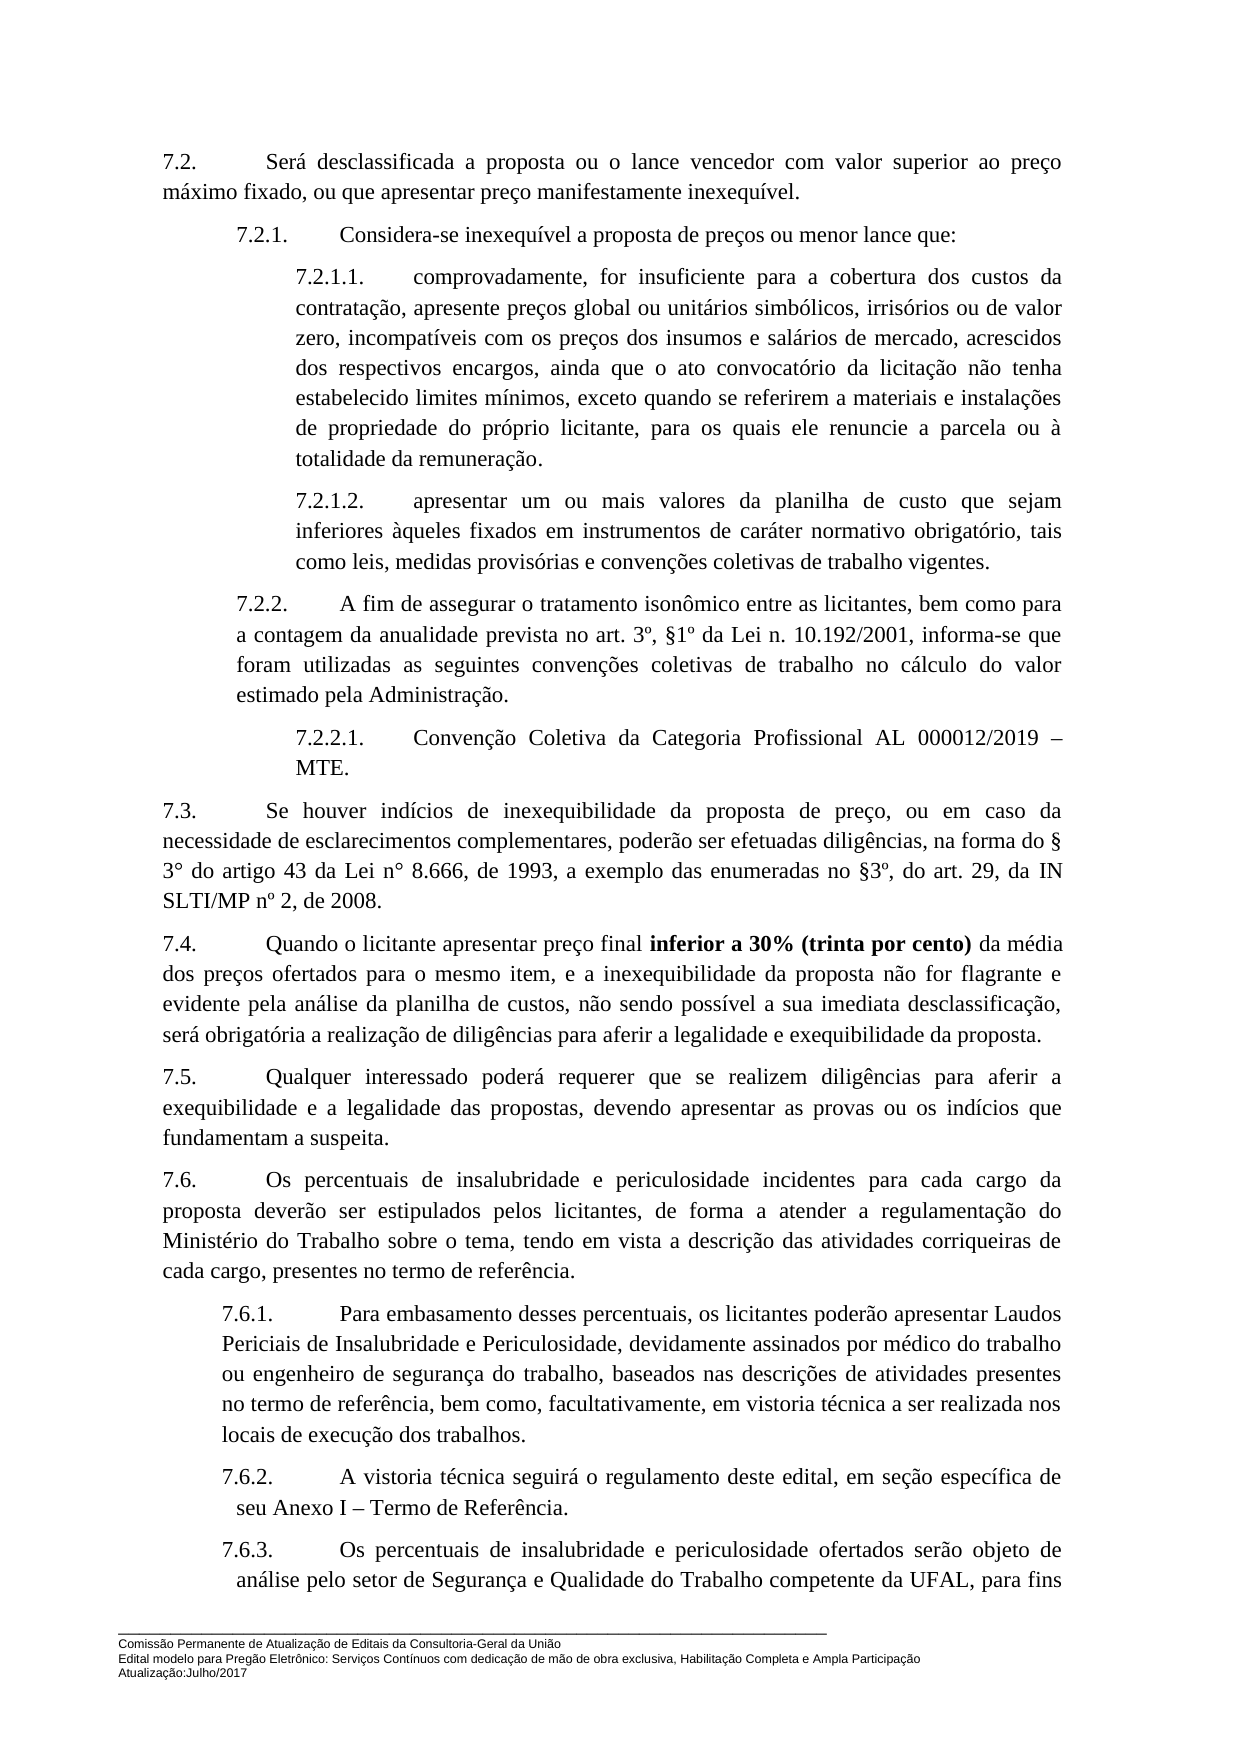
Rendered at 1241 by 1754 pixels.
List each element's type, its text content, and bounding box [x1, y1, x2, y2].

list apresentar um ou mais valores da planilha de custo que sejam inferiores àqueles fixados em instrumentos de caráter normativo obrigatório, tais como leis, medidas provisórias e convenções coletivas de trabalho vigentes. [295, 487, 1063, 574]
list Será desclassificada a proposta ou o lance vencedor com valor superior ao preço máximo fixado, ou que apresentar preço manifestamente inexequível. [162, 148, 1063, 204]
list Quando o licitante apresentar preço final inferior a 30% (trinta por cento) da média dos preços ofertados para o mesmo item, e a inexequibilidade da proposta não for flagrante e evidente pela análise da planilha de custos, não sendo possível a sua imediata desclassificação, será obrigatória a realização de diligências para aferir a legalidade e exequibilidade da proposta. [162, 930, 1063, 1047]
list Para embasamento desses percentuais, os licitantes poderão apresentar Laudos Periciais de Insalubridade e Periculosidade, devidamente assinados por médico do trabalho ou engenheiro de segurança do trabalho, baseados nas descrições de atividades presentes no termo de referência, bem como, facultativamente, em vistoria técnica a ser realizada nos locais de execução dos trabalhos. [222, 1300, 1063, 1447]
list Se houver indícios de inexequibilidade da proposta de preço, ou em caso da necessidade de esclarecimentos complementares, poderão ser efetuadas diligências, na forma do § 3° do artigo 43 da Lei n° 8.666, de 1993, a exemplo das enumeradas no §3º, do art. 29, da IN SLTI/MP nº 2, de 2008. [162, 797, 1063, 914]
list Qualquer interessado poderá requerer que se realizem diligências para aferir a exequibilidade e a legalidade das propostas, devendo apresentar as provas ou os indícios que fundamentam a suspeita. [162, 1063, 1063, 1150]
list Convenção Coletiva da Categoria Profissional AL 000012/2019 – MTE. [295, 724, 1063, 780]
list A fim de assegurar o tratamento isonômico entre as licitantes, bem como para a contagem da anualidade prevista no art. 3º, §1º da Lei n. 10.192/2001, informa-se que foram utilizadas as seguintes convenções coletivas de trabalho no cálculo do valor estimado pela Administração. [236, 590, 1063, 707]
list A vistoria técnica seguirá o regulamento deste edital, em seção específica de seu Anexo I – Termo de Referência. [222, 1463, 1063, 1520]
list comprovadamente, for insuficiente para a cobertura dos custos da contratação, apresente preços global ou unitários simbólicos, irrisórios ou de valor zero, incompatíveis com os preços dos insumos e salários de mercado, acrescidos dos respectivos encargos, ainda que o ato convocatório da licitação não tenha estabelecido limites mínimos, exceto quando se referirem a materiais e instalações de propriedade do próprio licitante, para os quais ele renuncie a parcela ou à totalidade da remuneração. [295, 263, 1063, 471]
list Considera-se inexequível a proposta de preços ou menor lance que: [236, 221, 1063, 247]
list Os percentuais de insalubridade e periculosidade incidentes para cada cargo da proposta deverão ser estipulados pelos licitantes, de forma a atender a regulamentação do Ministério do Trabalho sobre o tema, tendo em vista a descrição das atividades corriqueiras de cada cargo, presentes no termo de referência. [162, 1166, 1063, 1283]
